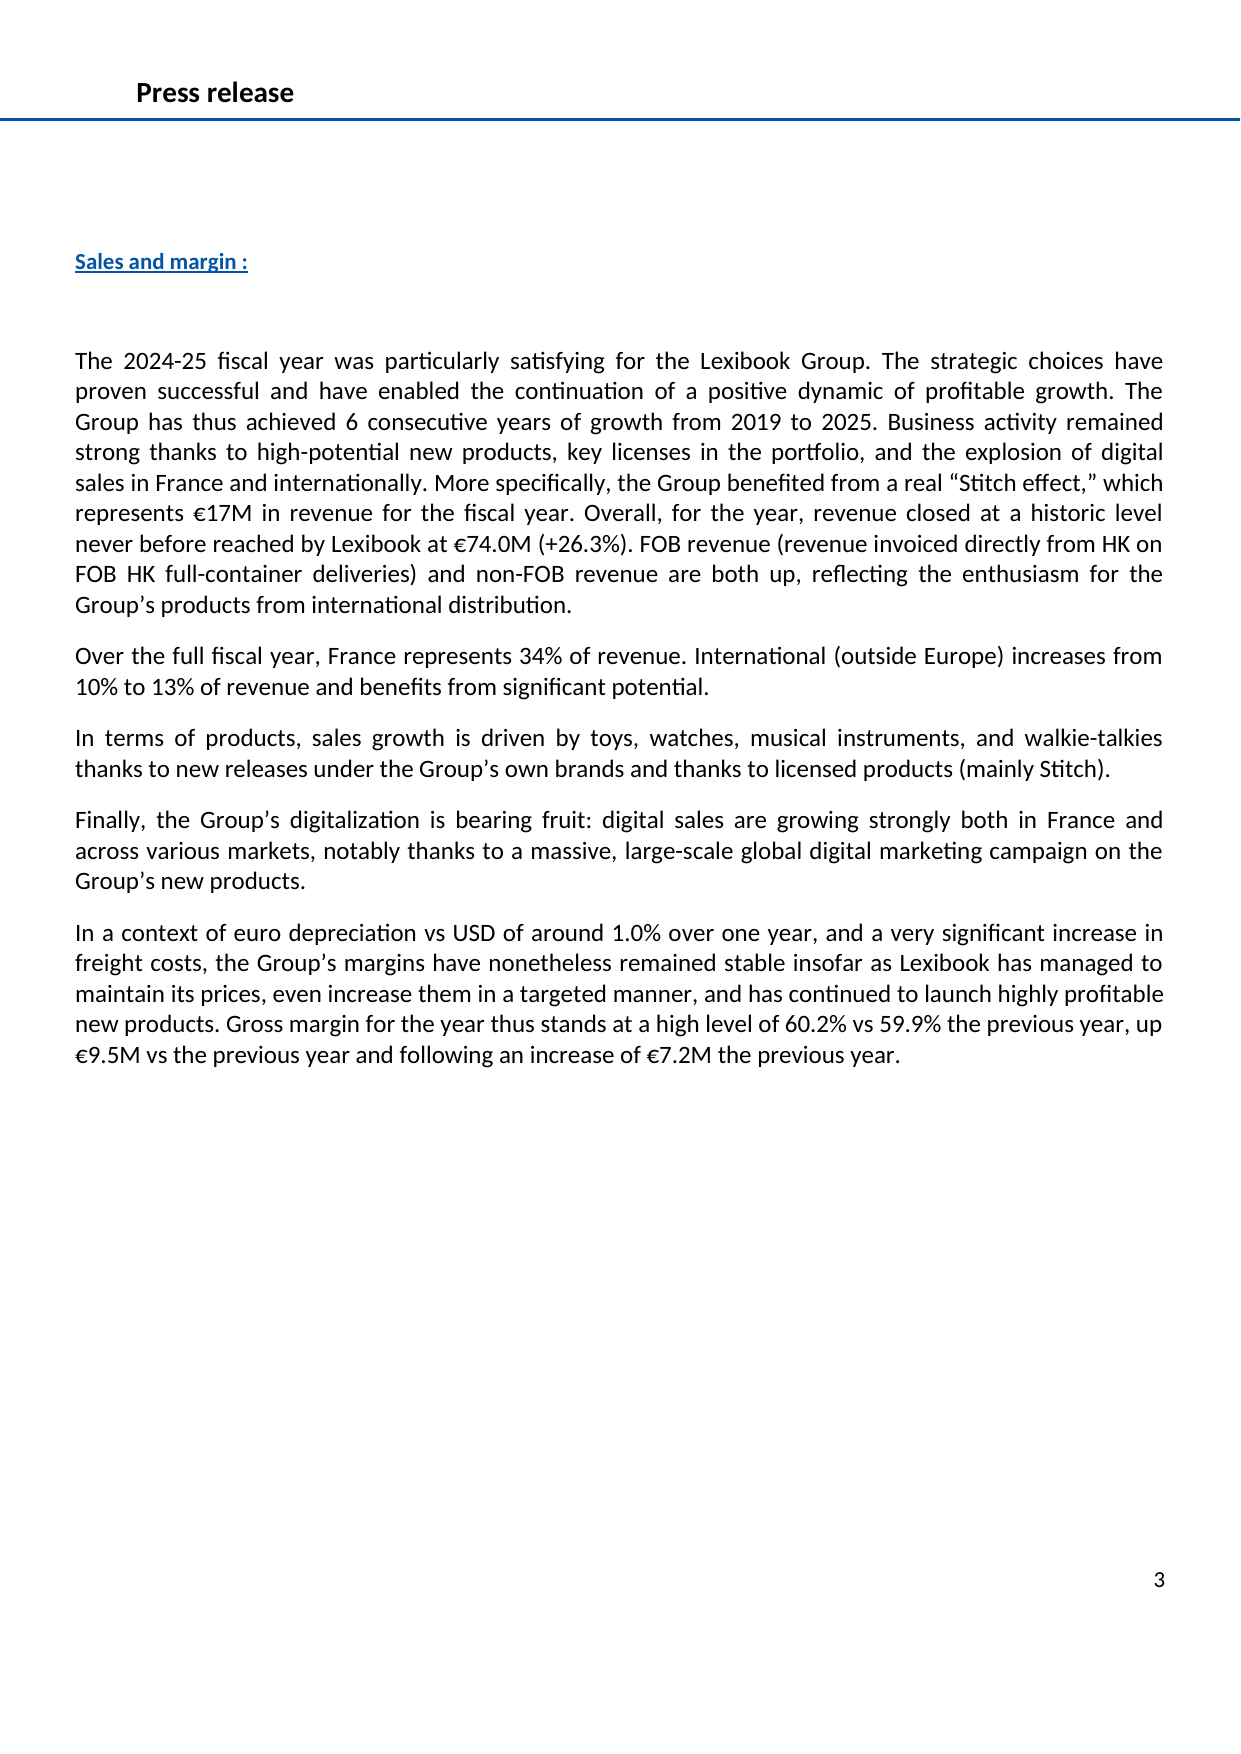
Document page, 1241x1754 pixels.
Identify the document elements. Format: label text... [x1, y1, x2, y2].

text In terms of products, sales growth is driven by toys, watches, musical instruments, and walkie-talkies thanks to new releases under the Group’s own brands and thanks to licensed products (mainly Stitch). [75, 722, 1165, 783]
text Finally, the Group’s digitalization is bearing fruit: digital sales are growing strongly both in France and across various markets, notably thanks to a massive, large-scale global digital marketing campaign on the Group’s new products. [75, 804, 1165, 896]
text Sales and margin : [75, 247, 1165, 275]
text Over the full fiscal year, France represents 34% of revenue. International (outside Europe) increases from 10% to 13% of revenue and benefits from significant potential. [75, 641, 1165, 702]
text The 2024-25 fiscal year was particularly satisfying for the Lexibook Group. The strategic choices have proven successful and have enabled the continuation of a positive dynamic of profitable growth. The Group has thus achieved 6 consecutive years of growth from 2019 to 2025. Business activity remained strong thanks to high-potential new products, key licenses in the portfolio, and the explosion of digital sales in France and internationally. More specifically, the Group benefited from a real “Stitch effect,” which represents €17M in revenue for the fiscal year. Overall, for the year, revenue closed at a historic level never before reached by Lexibook at €74.0M (+26.3%). FOB revenue (revenue invoiced directly from HK on FOB HK full-container deliveries) and non-FOB revenue are both up, reflecting the enthusiasm for the Group’s products from international distribution. [75, 345, 1165, 620]
text In a context of euro depreciation vs USD of around 1.0% over one year, and a very significant increase in freight costs, the Group’s margins have nonetheless remained stable insofar as Lexibook has managed to maintain its prices, even increase them in a targeted manner, and has continued to launch highly profitable new products. Gross margin for the year thus stands at a high level of 60.2% vs 59.9% the previous year, up €9.5M vs the previous year and following an increase of €7.2M the previous year. [75, 917, 1165, 1069]
